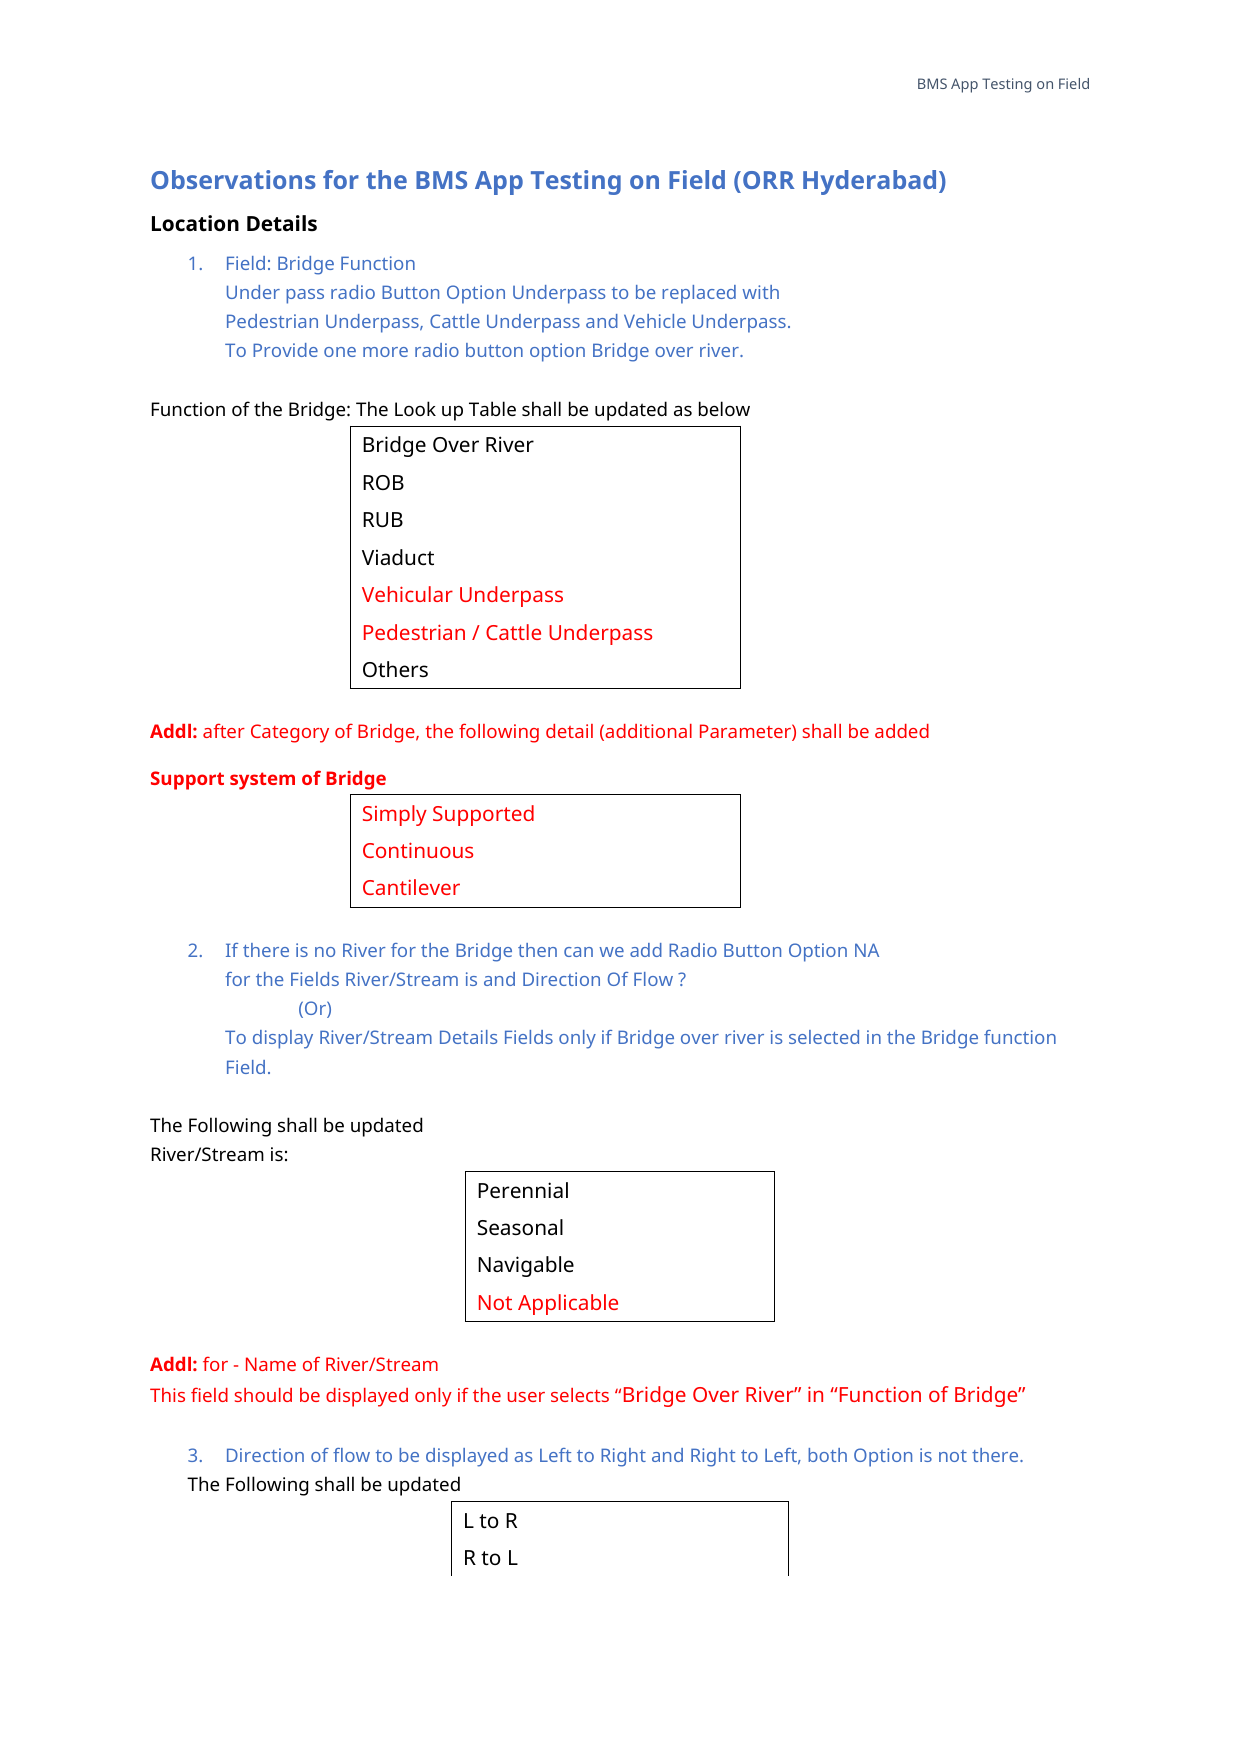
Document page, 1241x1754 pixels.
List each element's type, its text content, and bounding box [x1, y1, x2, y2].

table_cell Continuous [351, 832, 740, 869]
list Field: Bridge Function Under pass radio Button Option Underpass to be replaced with Pedestrian Underpass, Cattle Underpass and Vehicle Underpass. To Provide one more radio button option Bridge over river. [187, 250, 1090, 363]
table_cell ROB [351, 463, 740, 501]
table_header Perennial [466, 1172, 774, 1208]
subtitle Observations for the BMS App Testing on Field (ORR Hyderabad) [150, 162, 1090, 197]
text Addl: for - Name of River/Stream [150, 1351, 1090, 1377]
text Addl: after Category of Bridge, the following detail (additional Parameter) shall be added [150, 718, 1090, 744]
subtitle Location Details [150, 209, 1090, 237]
table_cell Cantilever [351, 869, 740, 907]
table_header Bridge Over River [351, 427, 740, 463]
table_cell R to L [452, 1539, 788, 1576]
table_cell Viaduct [351, 538, 740, 576]
text This field should be displayed only if the user selects “Bridge Over River” in “Function of Bridge” [150, 1381, 1090, 1409]
text Function of the Bridge: The Look up Table shall be updated as below [150, 396, 1090, 422]
text The Following shall be updated [187, 1472, 1090, 1497]
table_cell Others [351, 651, 740, 688]
table_header L to R [452, 1502, 788, 1538]
list Direction of flow to be displayed as Left to Right and Right to Left, both Option is not there. [187, 1442, 1090, 1468]
table_cell Pedestrian / Cattle Underpass [351, 613, 740, 651]
table_header Simply Supported [351, 795, 740, 832]
table_cell Seasonal [466, 1209, 774, 1246]
list If there is no River for the Bridge then can we add Radio Button Option NA for the Fields River/Stream is and Direction Of Flow ? (Or) To display River/Stream Details Fields only if Bridge over river is selected in the Bridge function Field. [187, 937, 1090, 1079]
text The Following shall be updated [150, 1112, 1090, 1138]
table_cell Navigable [466, 1246, 774, 1283]
table_cell Vehicular Underpass [351, 576, 740, 613]
text River/Stream is: [150, 1142, 1090, 1167]
text Support system of Bridge [150, 765, 1090, 790]
table_cell RUB [351, 501, 740, 538]
table_cell Not Applicable [466, 1284, 774, 1321]
